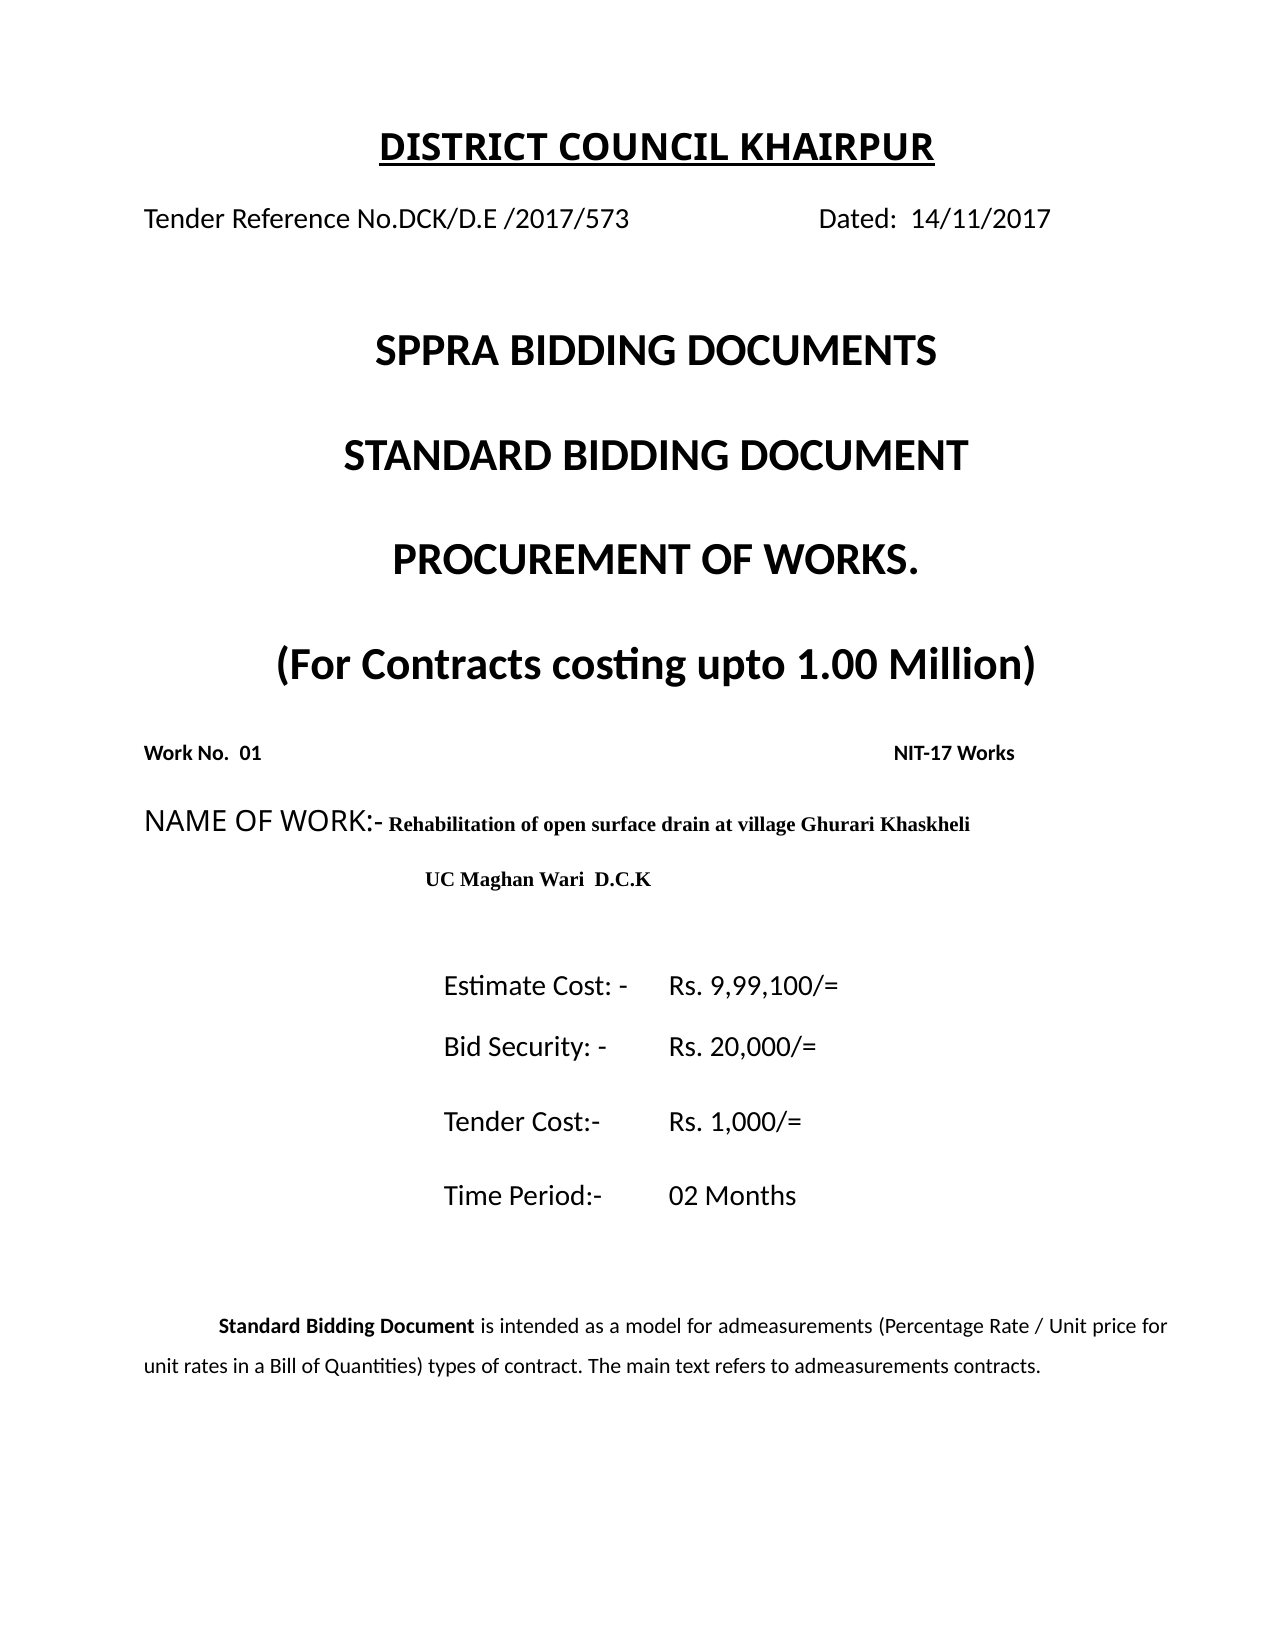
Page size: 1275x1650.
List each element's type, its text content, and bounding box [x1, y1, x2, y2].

text Bid Security: - Rs. 20,000/= [143, 1028, 1169, 1064]
text UC Maghan Wari D.C.K [143, 867, 1169, 891]
text Standard Bidding Document is intended as a model for admeasurements (Percentage Rate / Unit price for unit rates in a Bill of Quantities) types of contract. The main text refers to admeasurements contracts. [143, 1312, 1169, 1379]
text DISTRICT COUNCIL KHAIRPUR [143, 120, 1169, 171]
text Time Period:- 02 Months [143, 1177, 1169, 1213]
text NAME OF WORK:- Rehabilitation of open surface drain at village Ghurari Khaskheli [143, 800, 1169, 840]
text Estimate Cost: - Rs. 9,99,100/= [143, 967, 1169, 1002]
text Work No. 01 NIT-17 Works [143, 739, 1169, 766]
text Tender Cost:- Rs. 1,000/= [143, 1103, 1169, 1138]
text SPPRA BIDDING DOCUMENTS [143, 321, 1169, 377]
text STANDARD BIDDING DOCUMENT [143, 425, 1169, 481]
text PROCUREMENT OF WORKS. [143, 530, 1169, 586]
text Tender Reference No.DCK/D.E /2017/573 Dated: 14/11/2017 [143, 200, 1169, 235]
text (For Contracts costing upto 1.00 Million) [143, 635, 1169, 691]
